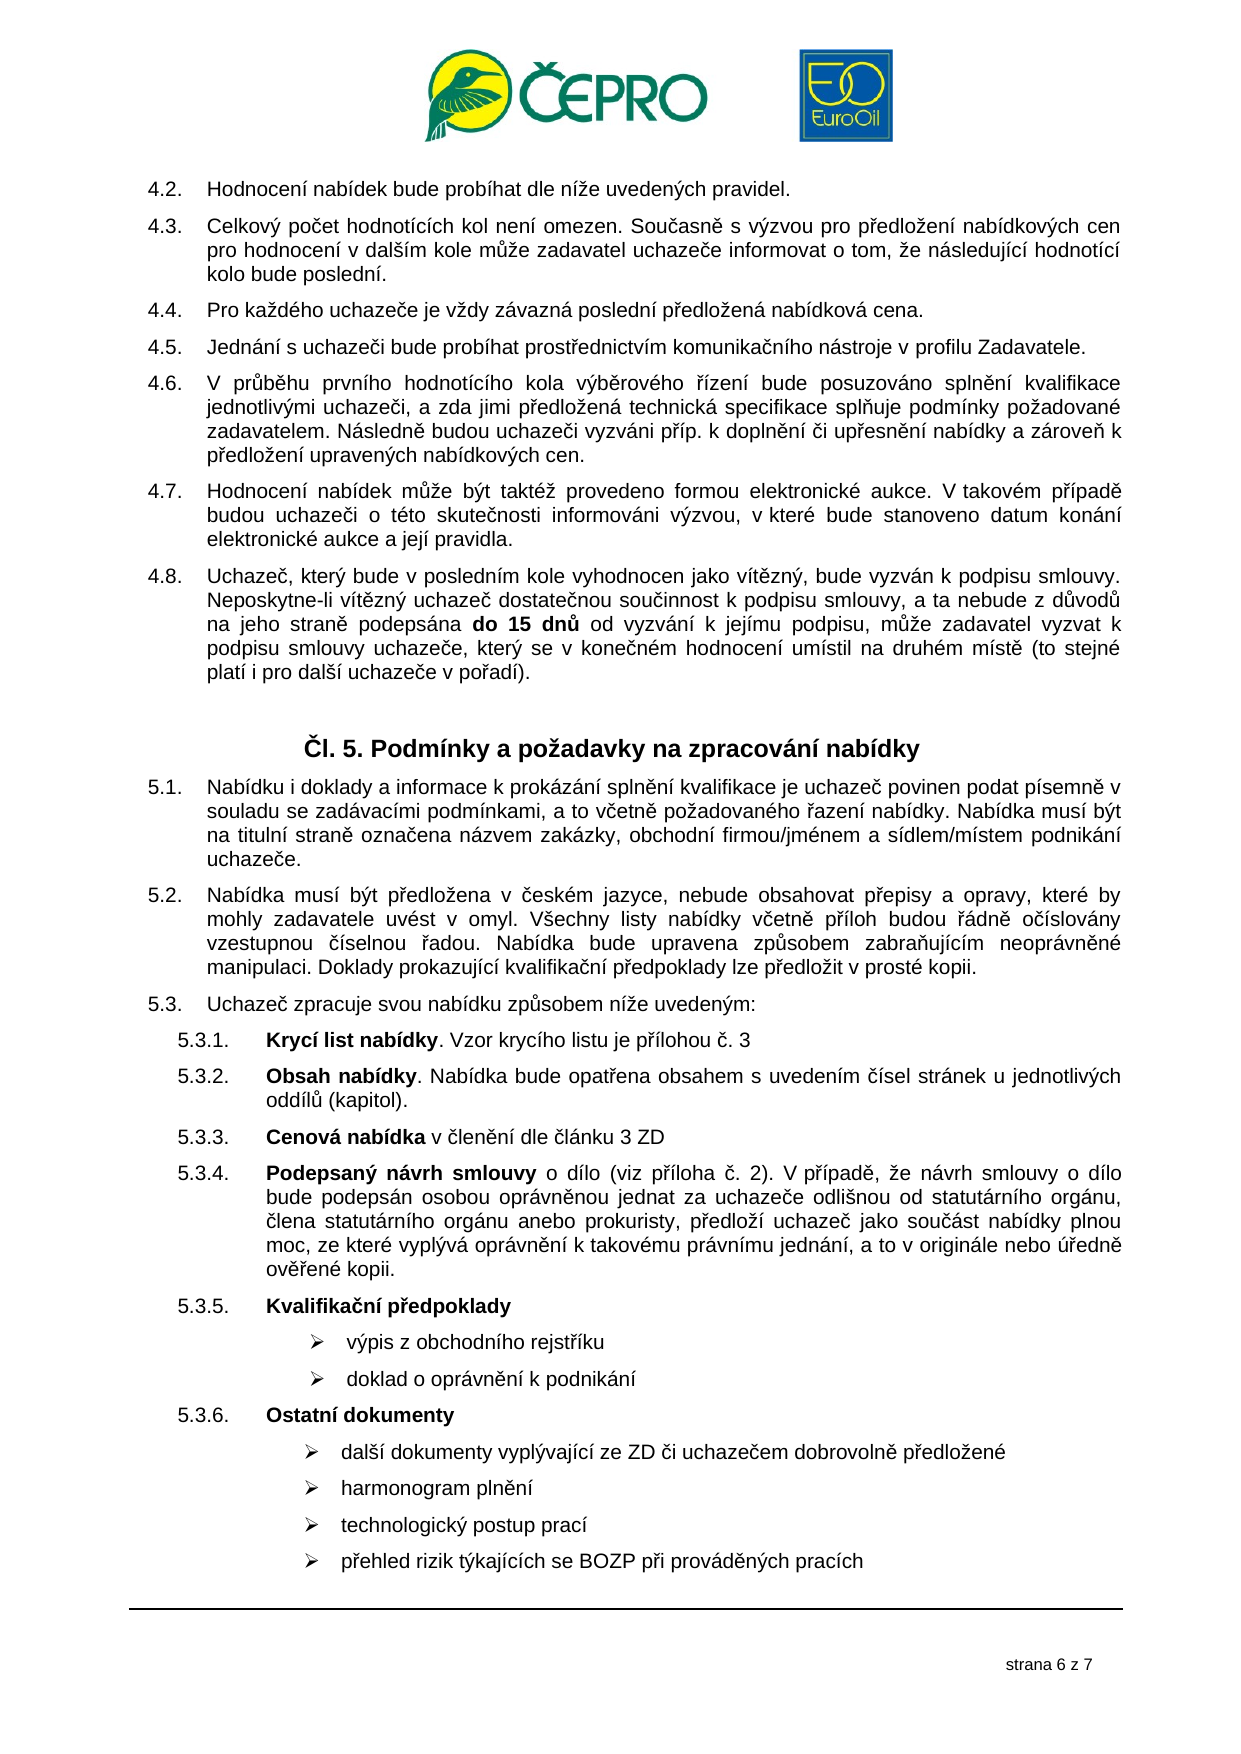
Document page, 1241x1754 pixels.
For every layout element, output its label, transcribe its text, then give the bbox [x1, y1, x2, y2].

list doklad o oprávnění k podnikání [309, 1367, 1122, 1391]
text Ostatní dokumenty [177, 1403, 1122, 1427]
text Hodnocení nabídek může být taktéž provedeno formou elektronické aukce. V takovém případě budou uchazeči o této skutečnosti informováni výzvou, v které bude stanoveno datum konání elektronické aukce a její pravidla. [148, 479, 1122, 551]
text Jednání s uchazeči bude probíhat prostřednictvím komunikačního nástroje v profilu Zadavatele. [148, 334, 1122, 358]
text Cenová nabídka v členění dle článku 3 ZD [177, 1125, 1122, 1149]
text Celkový počet hodnotících kol není omezen. Současně s výzvou pro předložení nabídkových cen pro hodnocení v dalším kole může zadavatel uchazeče informovat o tom, že následující hodnotící kolo bude poslední. [148, 214, 1122, 286]
list další dokumenty vyplývající ze ZD či uchazečem dobrovolně předložené [303, 1439, 1122, 1464]
text Podmínky a požadavky na zpracování nabídky [102, 733, 1122, 762]
text V průběhu prvního hodnotícího kola výběrového řízení bude posuzováno splnění kvalifikace jednotlivými uchazeči, a zda jimi předložená technická specifikace splňuje podmínky požadované zadavatelem. Následně budou uchazeči vyzváni příp. k doplnění či upřesnění nabídky a zároveň k předložení upravených nabídkových cen. [148, 371, 1122, 467]
picture [424, 49, 893, 142]
text Nabídka musí být předložena v českém jazyce, nebude obsahovat přepisy a opravy, které by mohly zadavatele uvést v omyl. Všechny listy nabídky včetně příloh budou řádně očíslovány vzestupnou číselnou řadou. Nabídka bude upravena způsobem zabraňujícím neoprávněné manipulaci. Doklady prokazující kvalifikační předpoklady lze předložit v prosté kopii. [148, 883, 1122, 979]
text Uchazeč zpracuje svou nabídku způsobem níže uvedeným: [148, 991, 1122, 1015]
list technologický postup prací [303, 1513, 1122, 1537]
text Obsah nabídky. Nabídka bude opatřena obsahem s uvedením čísel stránek u jednotlivých oddílů (kapitol). [177, 1064, 1122, 1112]
text Hodnocení nabídek bude probíhat dle níže uvedených pravidel. [148, 177, 1122, 201]
text Krycí list nabídky. Vzor krycího listu je přílohou č. 3 [177, 1028, 1122, 1052]
text Podepsaný návrh smlouvy o dílo (viz příloha č. 2). V případě, že návrh smlouvy o dílo bude podepsán osobou oprávněnou jednat za uchazeče odlišnou od statutárního orgánu, člena statutárního orgánu anebo prokuristy, předloží uchazeč jako součást nabídky plnou moc, ze které vyplývá oprávnění k takovému právnímu jednání, a to v originále nebo úředně ověřené kopii. [177, 1161, 1122, 1281]
list výpis z obchodního rejstříku [309, 1330, 1122, 1354]
text Pro každého uchazeče je vždy závazná poslední předložená nabídková cena. [148, 298, 1122, 322]
list přehled rizik týkajících se BOZP při prováděných pracích [303, 1549, 1122, 1573]
list harmonogram plnění [303, 1476, 1122, 1500]
text Uchazeč, který bude v posledním kole vyhodnocen jako vítězný, bude vyzván k podpisu smlouvy. Neposkytne-li vítězný uchazeč dostatečnou součinnost k podpisu smlouvy, a ta nebude z důvodů na jeho straně podepsána do 15 dnů od vyzvání k jejímu podpisu, může zadavatel vyzvat k podpisu smlouvy uchazeče, který se v konečném hodnocení umístil na druhém místě (to stejné platí i pro další uchazeče v pořadí). [148, 564, 1122, 683]
text Nabídku i doklady a informace k prokázání splnění kvalifikace je uchazeč povinen podat písemně v souladu se zadávacími podmínkami, a to včetně požadovaného řazení nabídky. Nabídka musí být na titulní straně označena názvem zakázky, obchodní firmou/jménem a sídlem/místem podnikání uchazeče. [148, 775, 1122, 871]
text Kvalifikační předpoklady [177, 1293, 1122, 1317]
